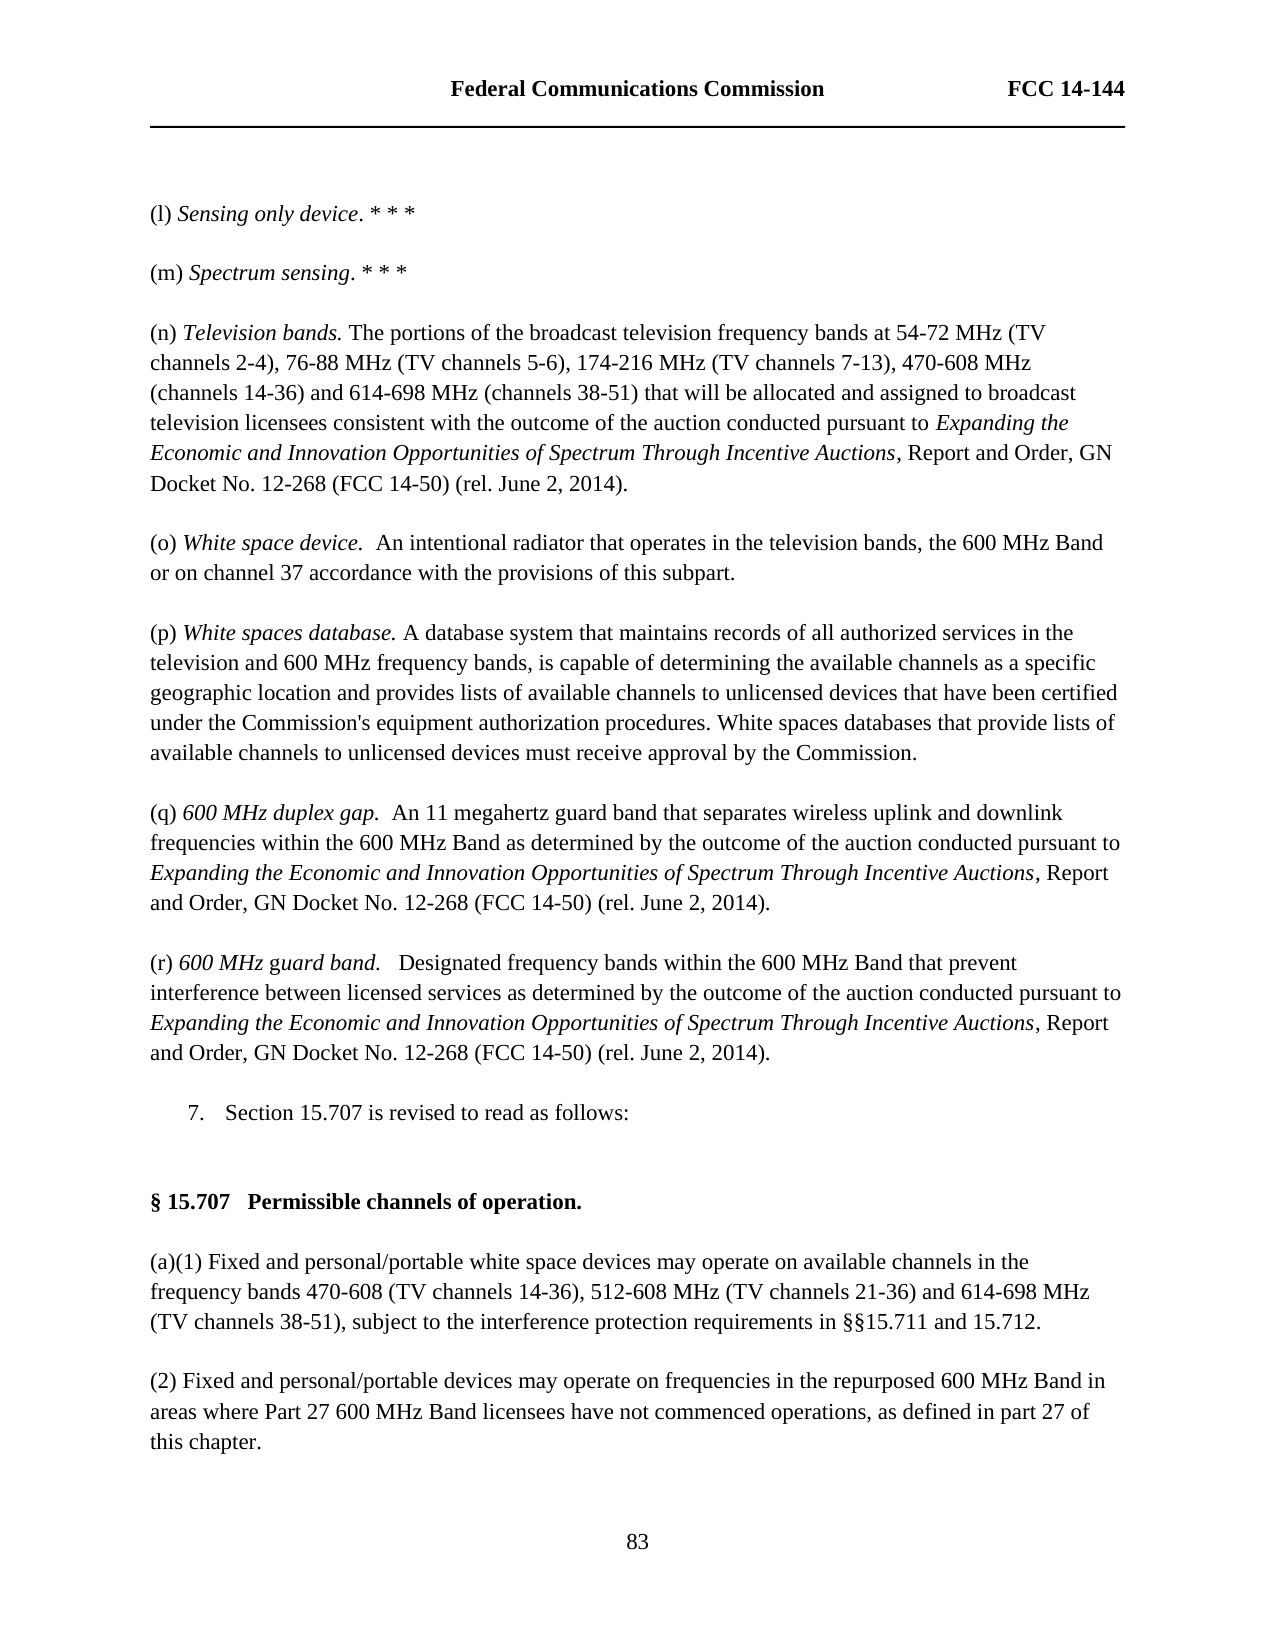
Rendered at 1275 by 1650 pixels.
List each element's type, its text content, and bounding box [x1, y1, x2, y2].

text (m) Spectrum sensing. * * * [150, 259, 1125, 286]
text (r) 600 MHz guard band. Designated frequency bands within the 600 MHz Band that prevent interference between licensed services as determined by the outcome of the auction conducted pursuant to Expanding the Economic and Innovation Opportunities of Spectrum Through Incentive Auctions, Report and Order, GN Docket No. 12-268 (FCC 14-50) (rel. June 2, 2014). [150, 949, 1125, 1066]
text (2) Fixed and personal/portable devices may operate on frequencies in the repurposed 600 MHz Band in areas where Part 27 600 MHz Band licensees have not commenced operations, as defined in part 27 of this chapter. [150, 1367, 1125, 1454]
text (l) Sensing only device. * * * [150, 200, 1125, 226]
text (p) White spaces database. A database system that maintains records of all authorized services in the television and 600 MHz frequency bands, is capable of determining the available channels as a specific geographic location and provides lists of available channels to unlicensed devices that have been certified under the Commission's equipment authorization procedures. White spaces databases that provide lists of available channels to unlicensed devices must receive approval by the Commission. [150, 618, 1125, 766]
text § 15.707 Permissible channels of operation. [150, 1188, 1125, 1215]
text (o) White space device. An intentional radiator that operates in the television bands, the 600 MHz Band or on channel 37 accordance with the provisions of this subpart. [150, 529, 1125, 586]
text (q) 600 MHz duplex gap. An 11 megahertz guard band that separates wireless uplink and downlink frequencies within the 600 MHz Band as determined by the outcome of the auction conducted pursuant to Expanding the Economic and Innovation Opportunities of Spectrum Through Incentive Auctions, Report and Order, GN Docket No. 12-268 (FCC 14-50) (rel. June 2, 2014). [150, 799, 1125, 916]
list Section 15.707 is revised to read as follows: [187, 1099, 1125, 1125]
text (a)(1) Fixed and personal/portable white space devices may operate on available channels in the frequency bands 470-608 (TV channels 14-36), 512-608 MHz (TV channels 21-36) and 614-698 MHz (TV channels 38-51), subject to the interference protection requirements in §§15.711 and 15.712. [150, 1248, 1125, 1334]
text (n) Television bands. The portions of the broadcast television frequency bands at 54-72 MHz (TV channels 2-4), 76-88 MHz (TV channels 5-6), 174-216 MHz (TV channels 7-13), 470-608 MHz (channels 14-36) and 614-698 MHz (channels 38-51) that will be allocated and assigned to broadcast television licensees consistent with the outcome of the auction conducted pursuant to Expanding the Economic and Innovation Opportunities of Spectrum Through Incentive Auctions, Report and Order, GN Docket No. 12-268 (FCC 14-50) (rel. June 2, 2014). [150, 318, 1125, 496]
